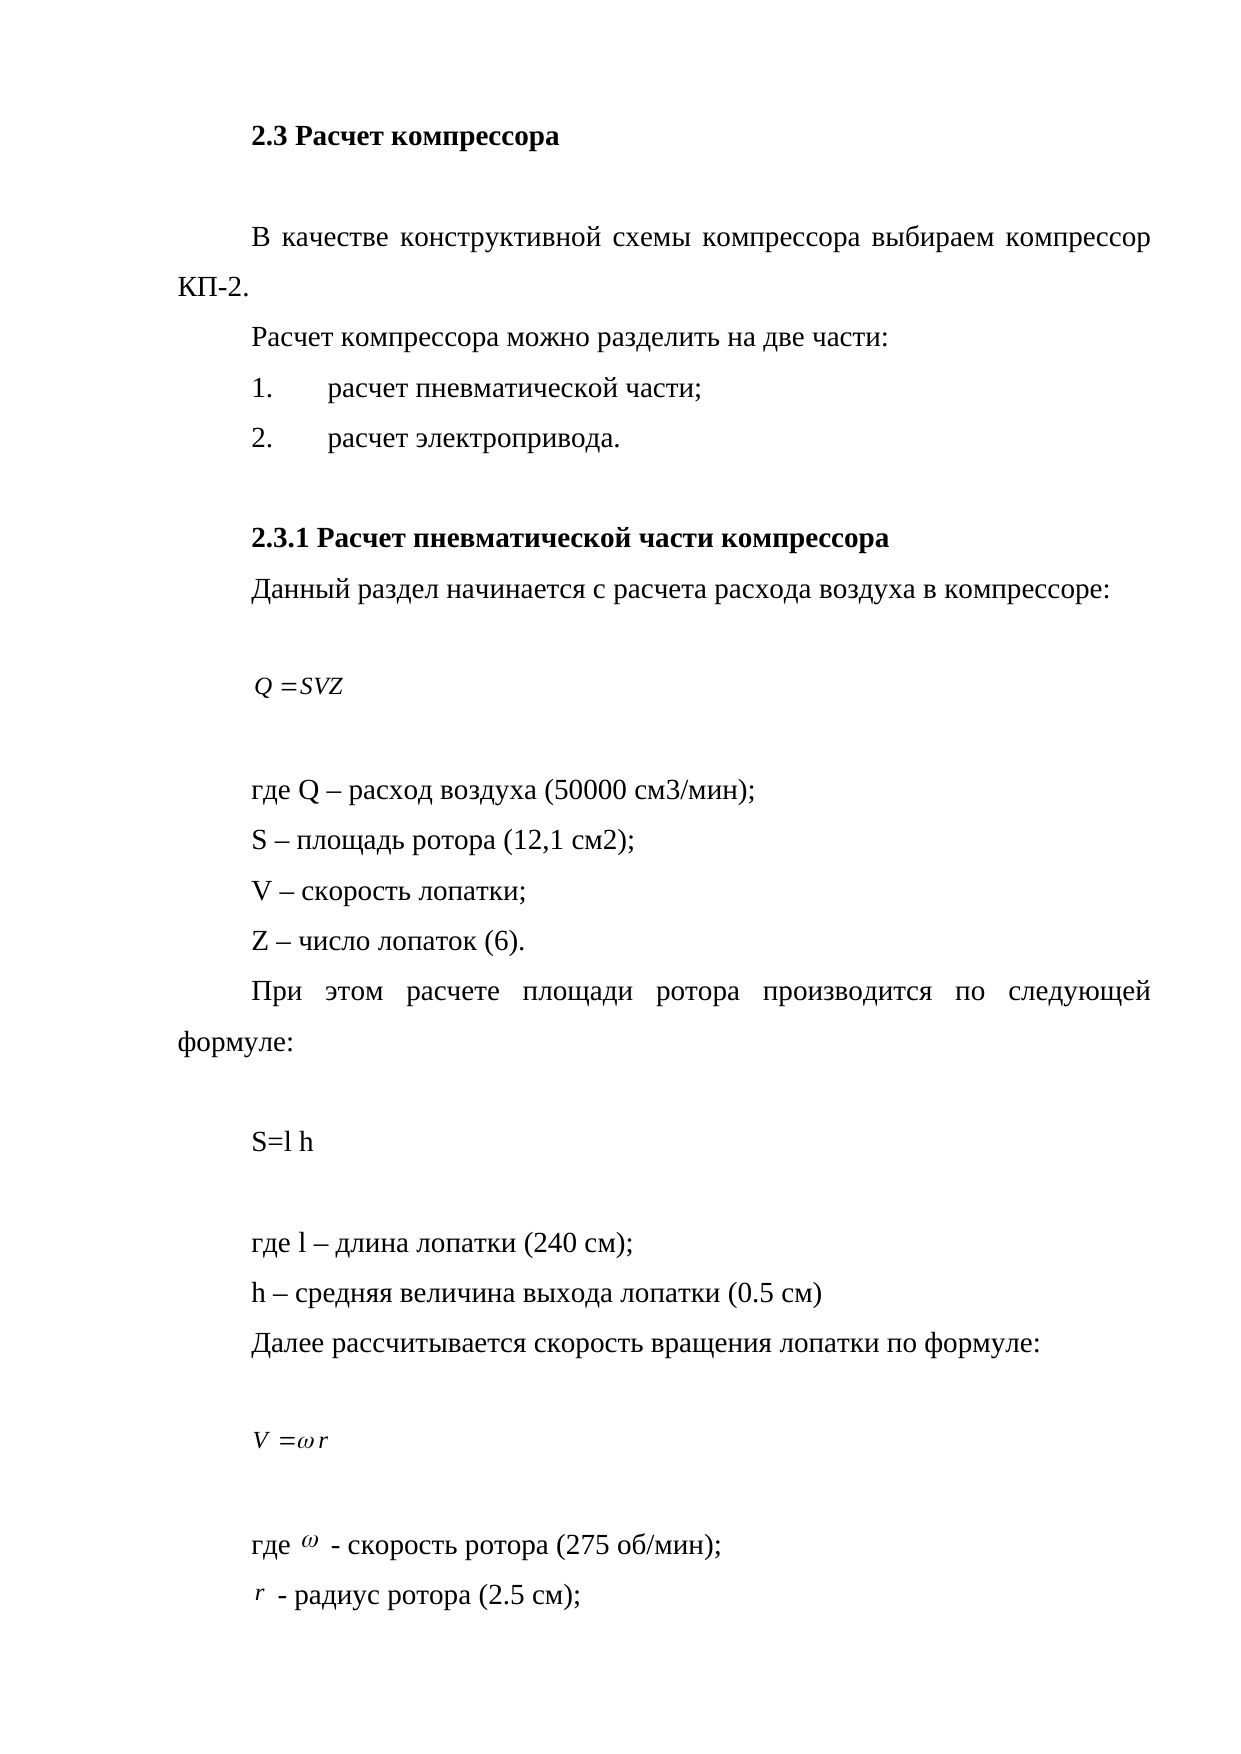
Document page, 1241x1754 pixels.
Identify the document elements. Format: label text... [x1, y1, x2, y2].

text Z – число лопаток (6). [177, 923, 1152, 957]
subtitle S=l h [177, 1124, 1152, 1158]
text Данный раздел начинается с расчета расхода воздуха в компрессоре: [177, 571, 1152, 604]
text где l – длина лопатки (240 см); [177, 1225, 1152, 1258]
text где Q – расход воздуха (50000 см3/мин); [177, 772, 1152, 806]
text Далее рассчитывается скорость вращения лопатки по формуле: [177, 1326, 1152, 1359]
text При этом расчете площади ротора производится по следующей формуле: [177, 973, 1152, 1057]
text Расчет компрессора можно разделить на две части: [177, 319, 1152, 353]
text V – скорость лопатки; [177, 873, 1152, 906]
text В качестве конструктивной схемы компрессора выбираем компрессор КП-2. [177, 219, 1152, 303]
list расчет электропривода. [177, 420, 1152, 453]
text S – площадь ротора (12,1 см2); [177, 822, 1152, 856]
text где - скорость ротора (275 об/мин); [177, 1527, 1152, 1560]
text h – средняя величина выхода лопатки (0.5 см) [177, 1275, 1152, 1309]
text - радиус ротора (2.5 см); [177, 1577, 1152, 1611]
subtitle 2.3 Расчет компрессора [177, 118, 1152, 152]
subtitle 2.3.1 Расчет пневматической части компрессора [177, 521, 1152, 554]
list расчет пневматической части; [177, 370, 1152, 403]
